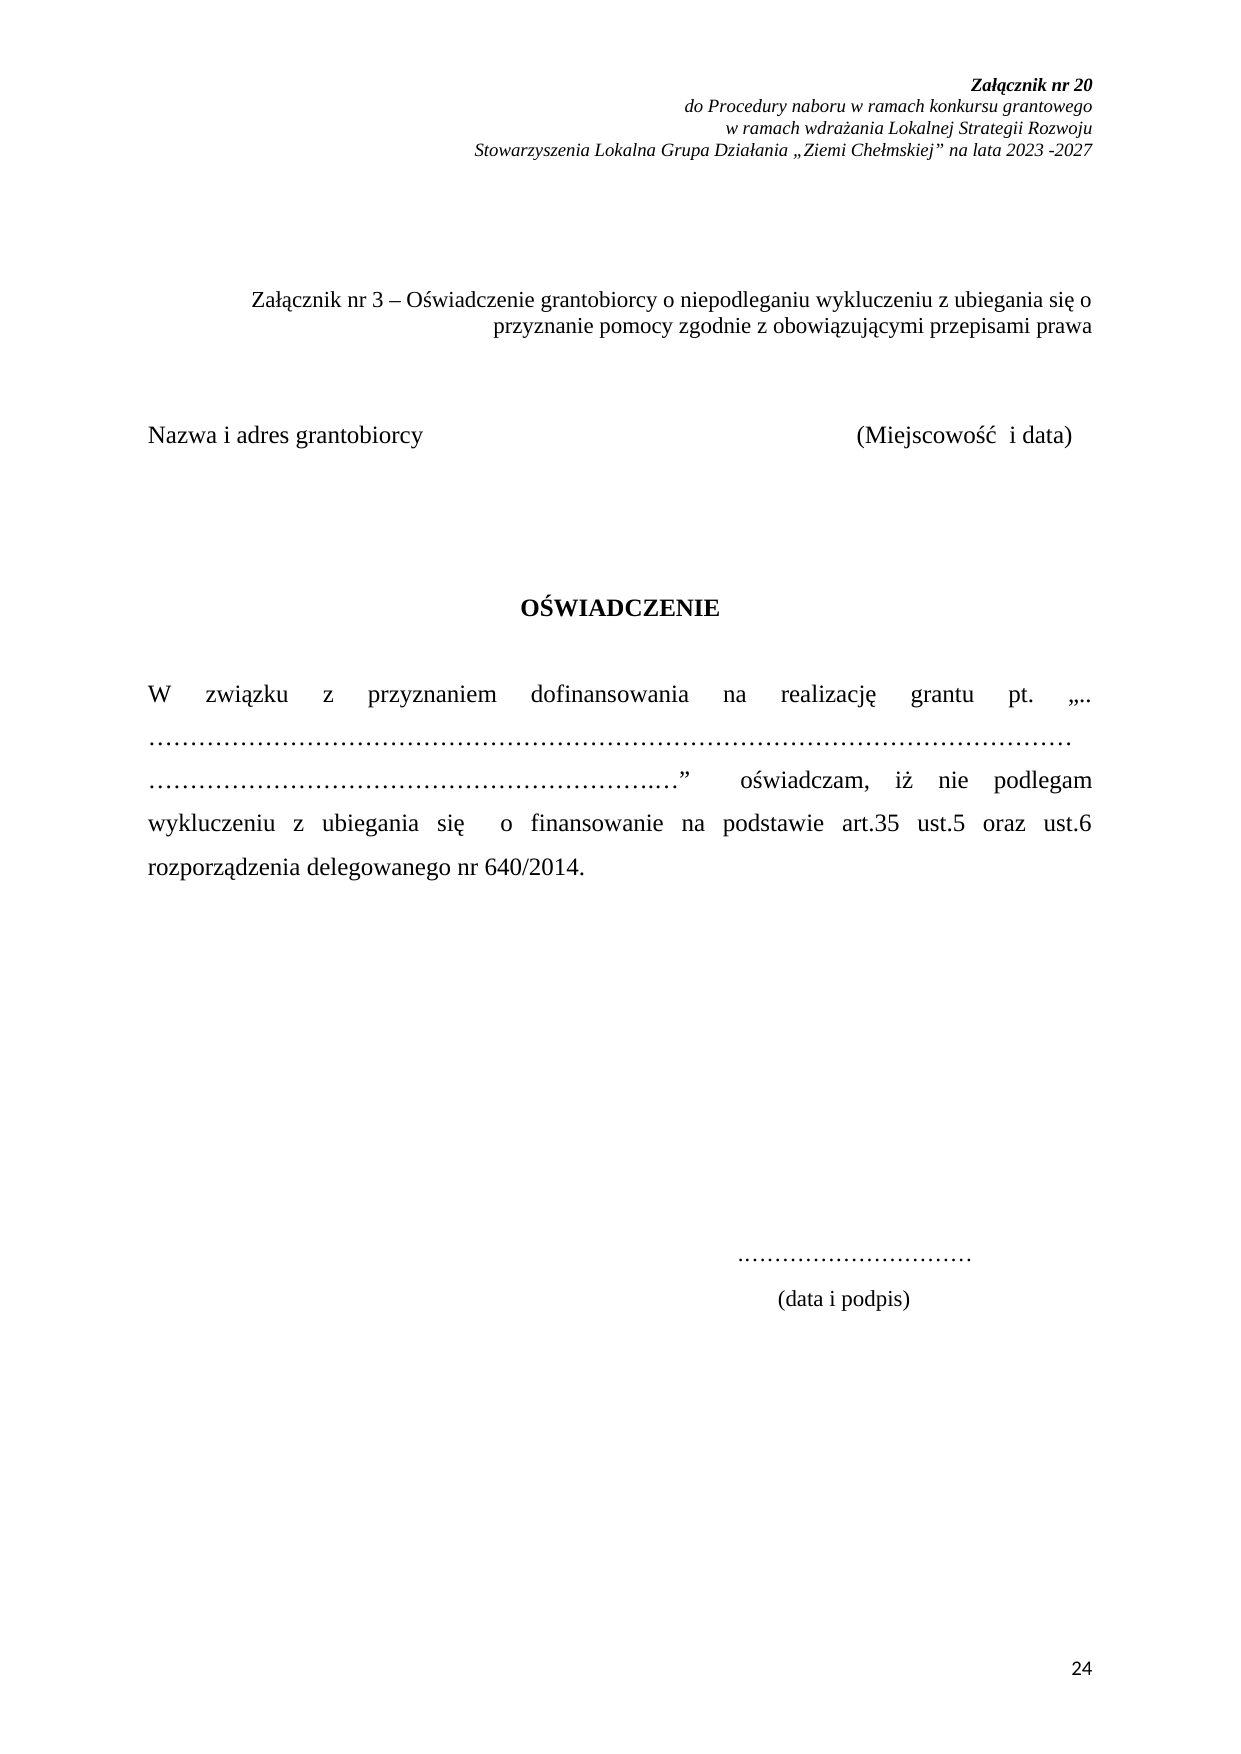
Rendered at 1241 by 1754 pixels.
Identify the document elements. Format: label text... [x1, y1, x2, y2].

text (data i podpis) [663, 1285, 1092, 1311]
text W związku z przyznaniem dofinansowania na realizację grantu pt. „..……………………………………………………………………………………………………………………………………………………….…” oświadczam, iż nie podlegam wykluczeniu z ubiegania się o finansowanie na podstawie art.35 ust.5 oraz ust.6 rozporządzenia delegowanego nr 640/2014. [148, 679, 1092, 880]
text OŚWIADCZENIE [148, 593, 1092, 622]
text .………………………… [738, 1240, 1092, 1266]
text Załącznik nr 3 – Oświadczenie grantobiorcy o niepodleganiu wykluczeniu z ubiegania się o przyznanie pomocy zgodnie z obowiązującymi przepisami prawa [148, 286, 1092, 339]
text Nazwa i adres grantobiorcy (Miejscowość i data) [148, 420, 1092, 449]
